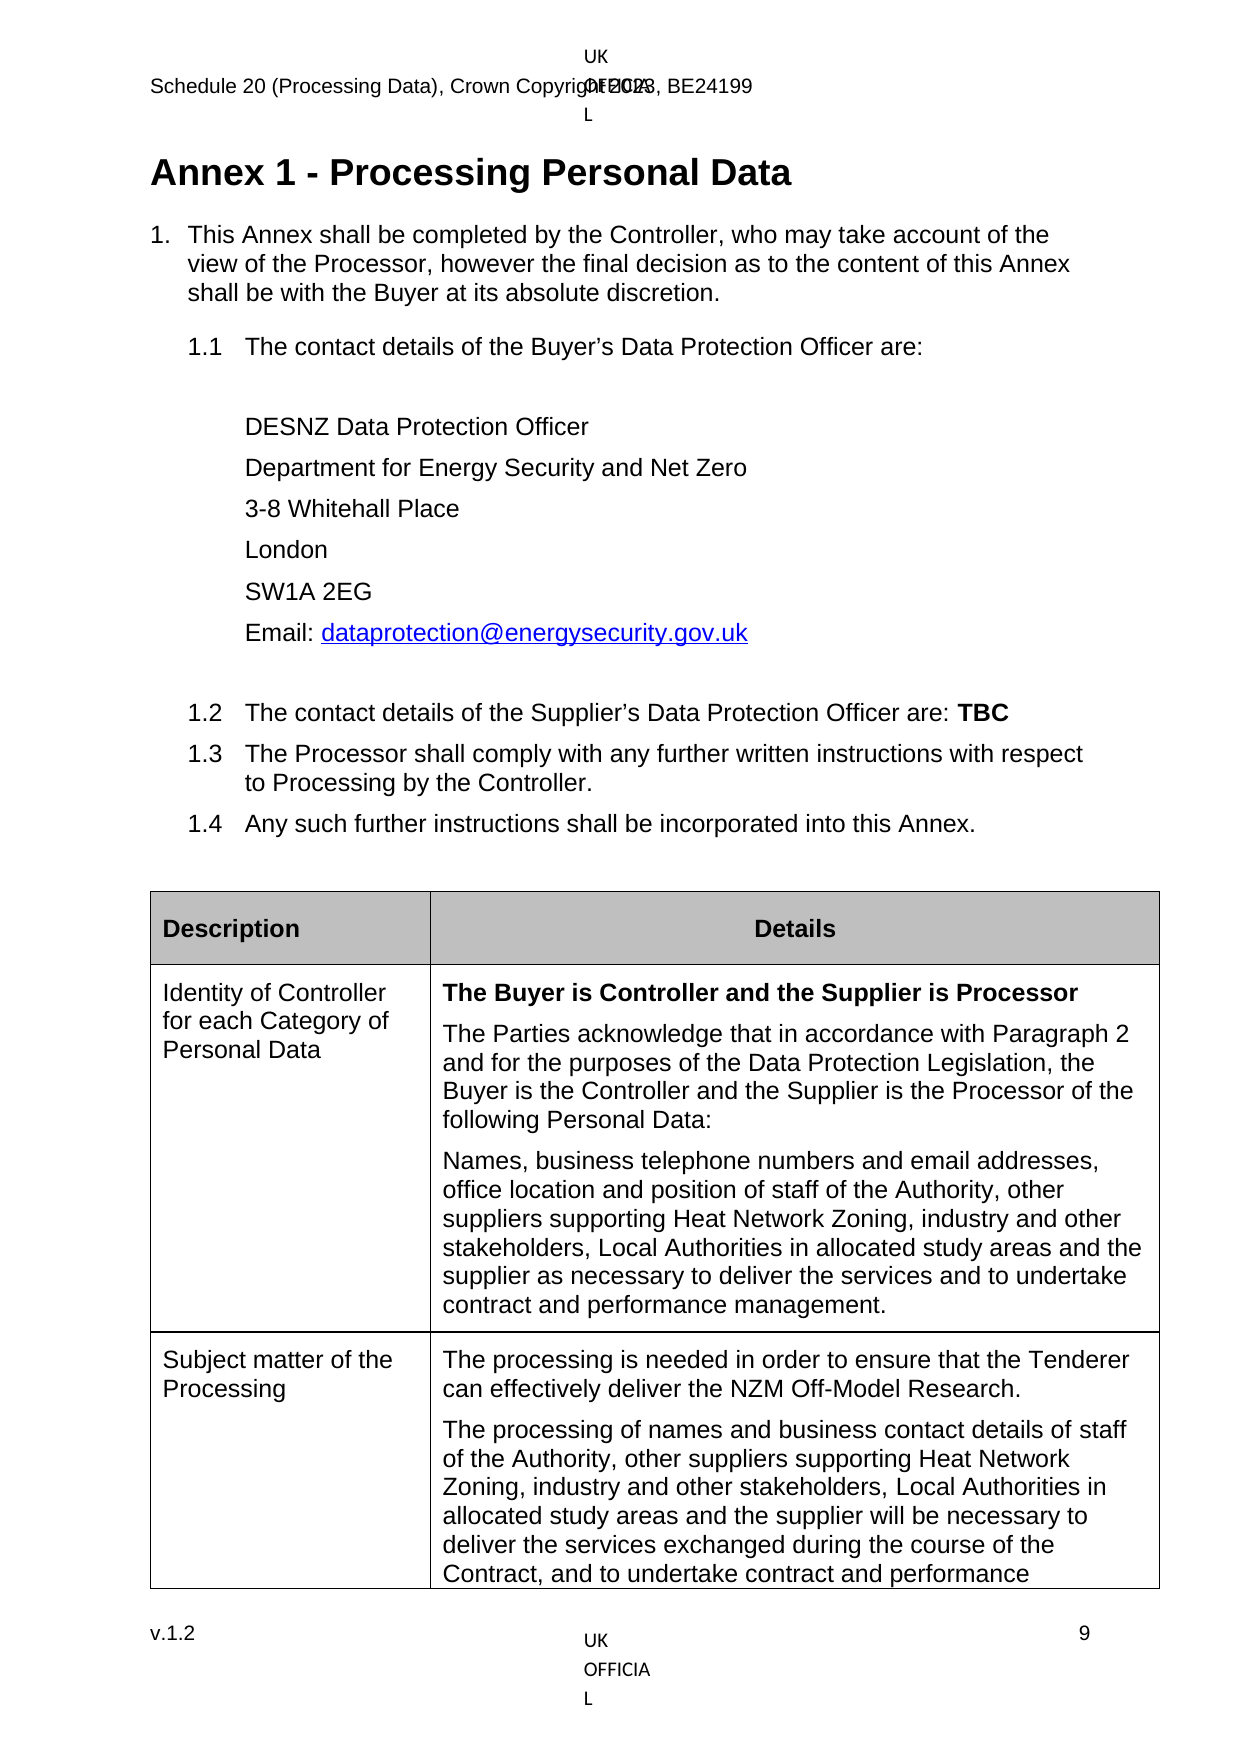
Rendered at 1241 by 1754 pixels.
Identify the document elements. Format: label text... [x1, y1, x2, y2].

list Any such further instructions shall be incorporated into this Annex. [187, 809, 1090, 838]
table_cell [431, 1333, 1159, 1587]
text London [244, 536, 1090, 564]
table_cell The Buyer is Controller and the Supplier is Processor The Parties acknowledge that in accordance with Paragraph 2 and for the purposes of the Data Protection Legislation, the Buyer is the Controller and the Supplier is the Processor of the following Personal Data: Names, business telephone numbers and email addresses, office location and position of staff of the Authority, other suppliers supporting Heat Network Zoning, industry and other stakeholders, Local Authorities in allocated study areas and the supplier as necessary to deliver the services and to undertake contract and performance management. [431, 965, 1159, 1331]
list The contact details of the Supplier’s Data Protection Officer are: TBC [187, 698, 1090, 727]
table_cell Identity of Controller for each Category of Personal Data [151, 965, 430, 1331]
list The Processor shall comply with any further written instructions with respect to Processing by the Controller. [187, 739, 1090, 797]
text DESNZ Data Protection Officer [244, 412, 1090, 441]
text SW1A 2EG [244, 577, 1090, 606]
table_header Details [431, 892, 1159, 964]
table_cell Subject matter of the Processing [151, 1333, 430, 1587]
text 3-8 Whitehall Place [244, 494, 1090, 523]
text Department for Energy Security and Net Zero [244, 453, 1090, 482]
list This Annex shall be completed by the Controller, who may take account of the view of the Processor, however the final decision as to the content of this Annex shall be with the Buyer at its absolute discretion. [150, 220, 1090, 307]
text Annex 1 - Processing Personal Data [150, 150, 1090, 193]
text Email: dataprotection@energysecurity.gov.uk [244, 618, 1090, 647]
table_header Description [151, 892, 430, 964]
list The contact details of the Buyer’s Data Protection Officer are: [187, 332, 1090, 360]
